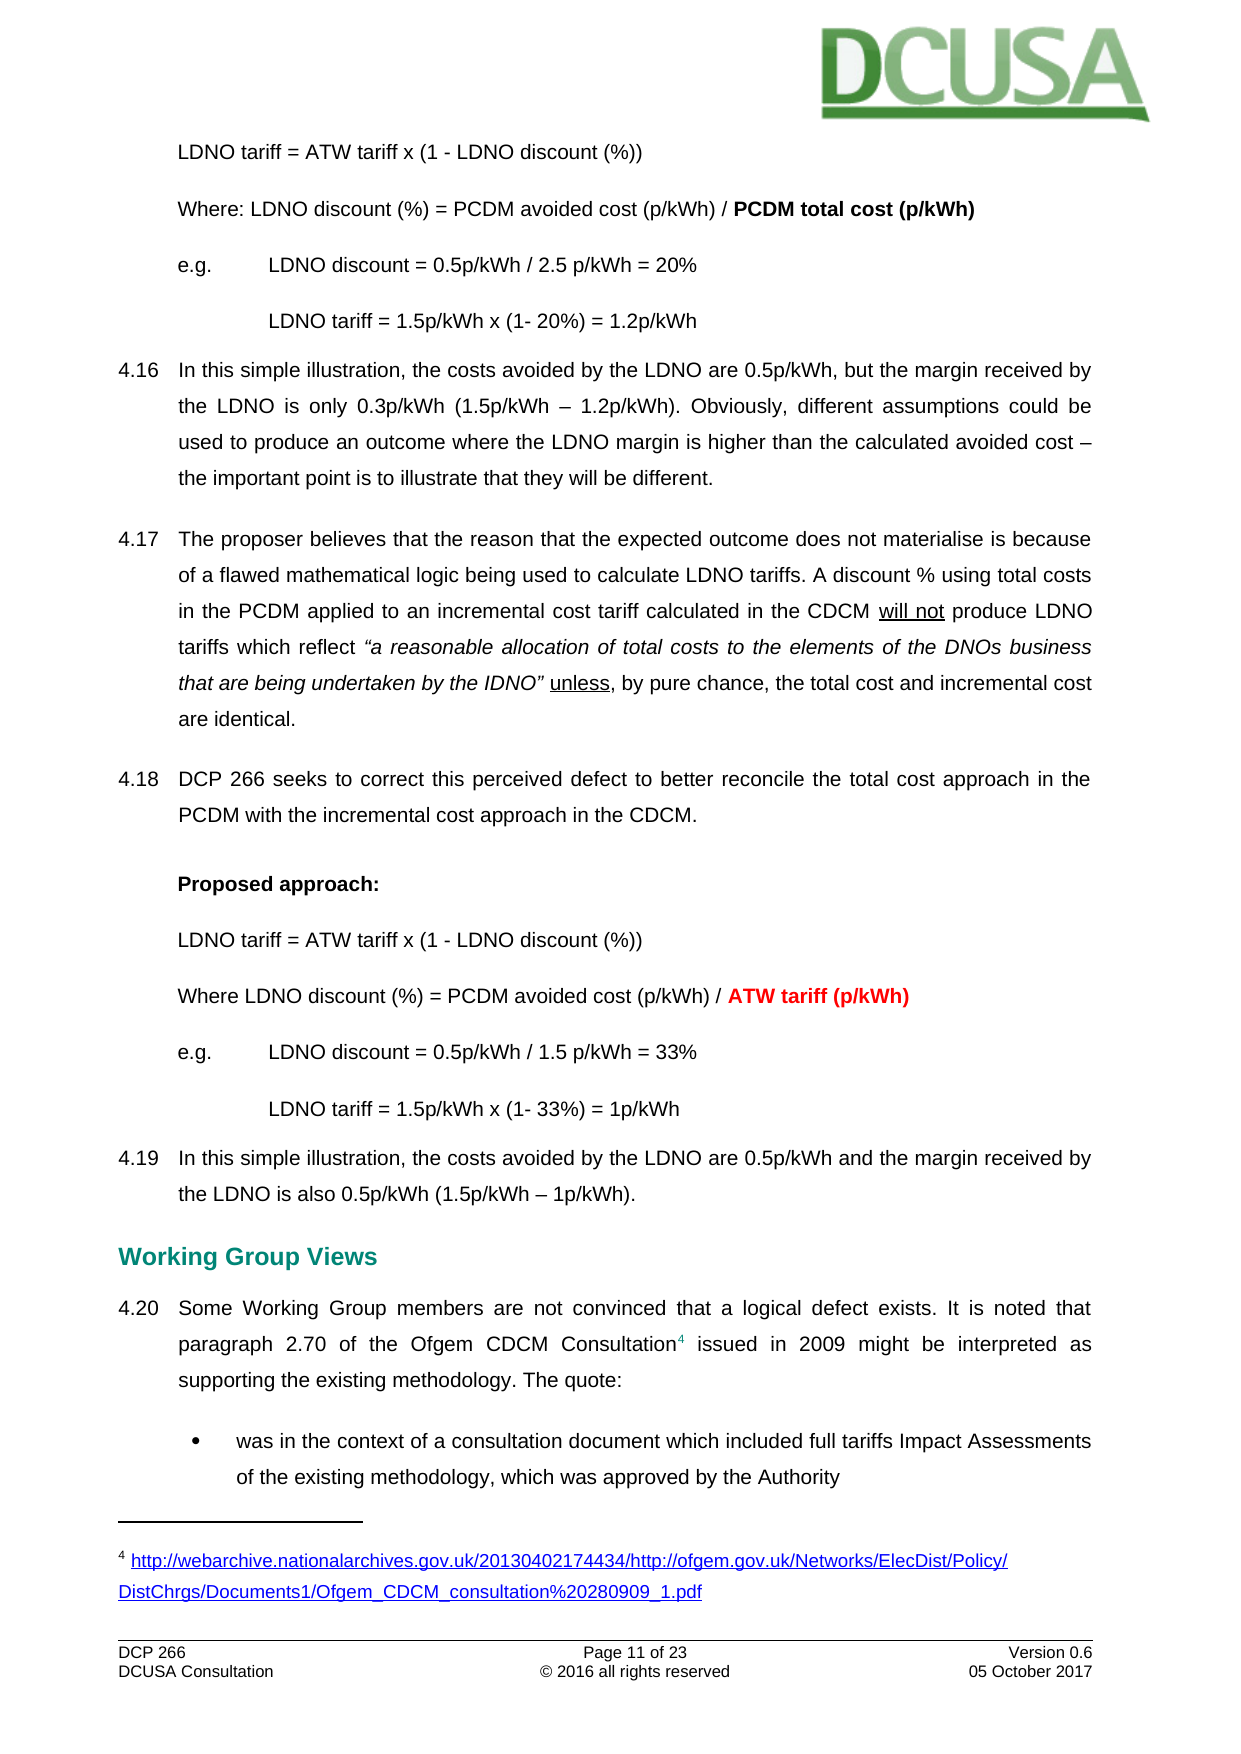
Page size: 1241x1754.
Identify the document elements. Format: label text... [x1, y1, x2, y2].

subtitle The proposer believes that the reason that the expected outcome does not materialise is because of a flawed mathematical logic being used to calculate LDNO tariffs. A discount % using total costs in the PCDM applied to an incremental cost tariff calculated in the CDCM will not produce LDNO tariffs which reflect “a reasonable allocation of total costs to the elements of the DNOs business that are being undertaken by the IDNO” unless, by pure chance, the total cost and incremental cost are identical. [118, 527, 1093, 730]
subtitle DCP 266 seeks to correct this perceived defect to better reconcile the total cost approach in the PCDM with the incremental cost approach in the CDCM. [118, 767, 1093, 827]
text e.g LDNO discount = 0.5p/kWh / 2.5 p/kWh = 20% [177, 245, 1093, 277]
subtitle In this simple illustration, the costs avoided by the LDNO are 0.5p/kWh, but the margin received by the LDNO is only 0.3p/kWh (1.5p/kWh – 1.2p/kWh). Obviously, different assumptions could be used to produce an outcome where the LDNO margin is higher than the calculated avoided cost – the important point is to illustrate that they will be different. [118, 358, 1093, 490]
text Proposed approach: [118, 864, 1093, 895]
text Where LDNO discount (%) = PCDM avoided cost (p/kWh) / ATW tariff (p/kWh) [118, 977, 1093, 1008]
text LDNO tariff = 1.5p/kWh x (1- 20%) = 1.2p/kWh [252, 302, 1093, 333]
subtitle was in the context of a consultation document which included full tariffs Impact Assessments of the existing methodology, which was approved by the Authority [192, 1429, 1093, 1489]
subtitle In this simple illustration, the costs avoided by the LDNO are 0.5p/kWh and the margin received by the LDNO is also 0.5p/kWh (1.5p/kWh – 1p/kWh). [118, 1145, 1093, 1205]
text Where: LDNO discount (%) = PCDM avoided cost (p/kWh) / PCDM total cost (p/kWh) [177, 189, 1093, 220]
text e.g LDNO discount = 0.5p/kWh / 1.5 p/kWh = 33% [118, 1033, 1093, 1064]
text LDNO tariff = ATW tariff x (1 - LDNO discount (%)) [177, 133, 1093, 164]
subtitle Working Group Views [118, 1242, 1093, 1271]
picture [793, 11, 1174, 141]
subtitle Some Working Group members are not convinced that a logical defect exists. It is noted that paragraph 2.70 of the Ofgem CDCM Consultation issued in 2009 might be interpreted as supporting the existing methodology. The quote: [118, 1296, 1093, 1392]
text LDNO tariff = 1.5p/kWh x (1- 33%) = 1p/kWh [193, 1089, 1093, 1120]
text LDNO tariff = ATW tariff x (1 - LDNO discount (%)) [118, 920, 1093, 952]
